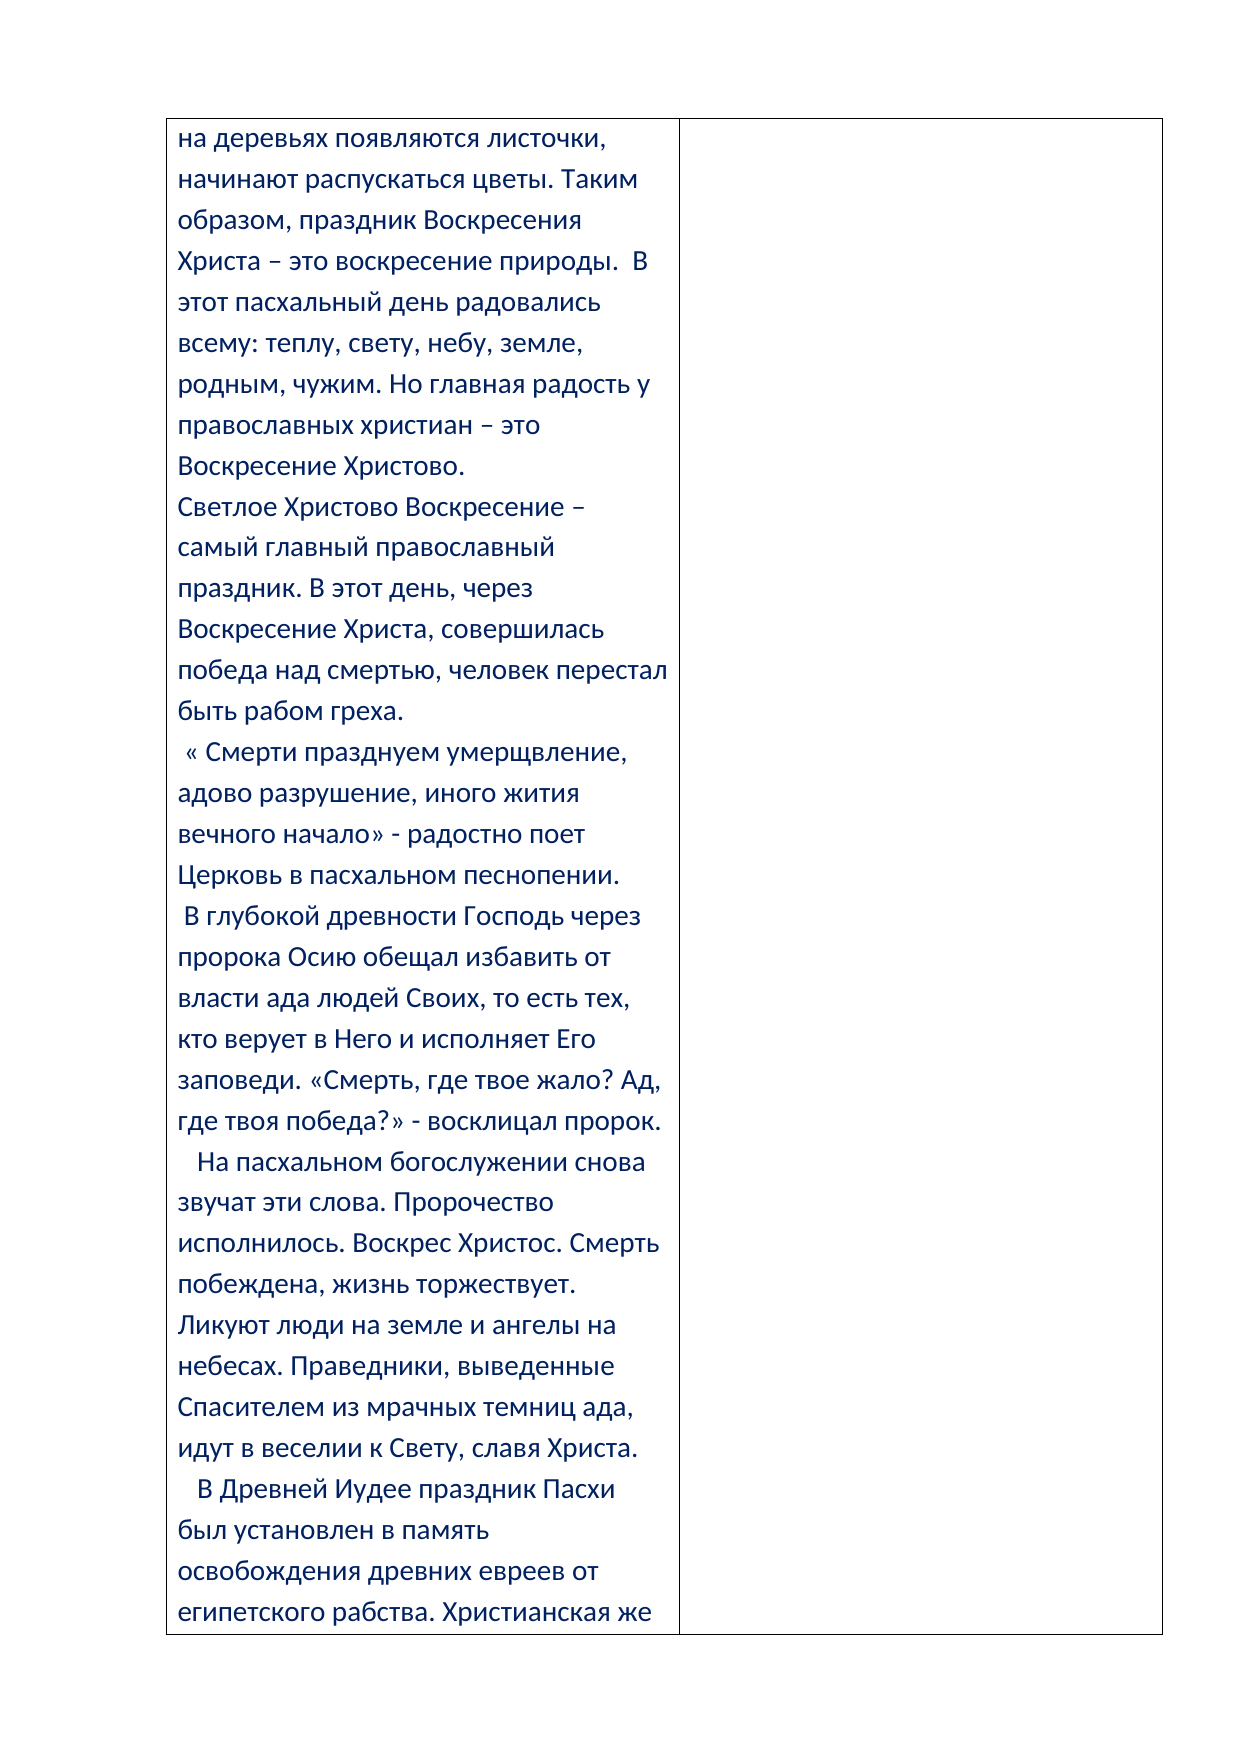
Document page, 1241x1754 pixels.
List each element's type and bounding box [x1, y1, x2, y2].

table_cell [680, 119, 1162, 1633]
table_cell [167, 119, 679, 1633]
